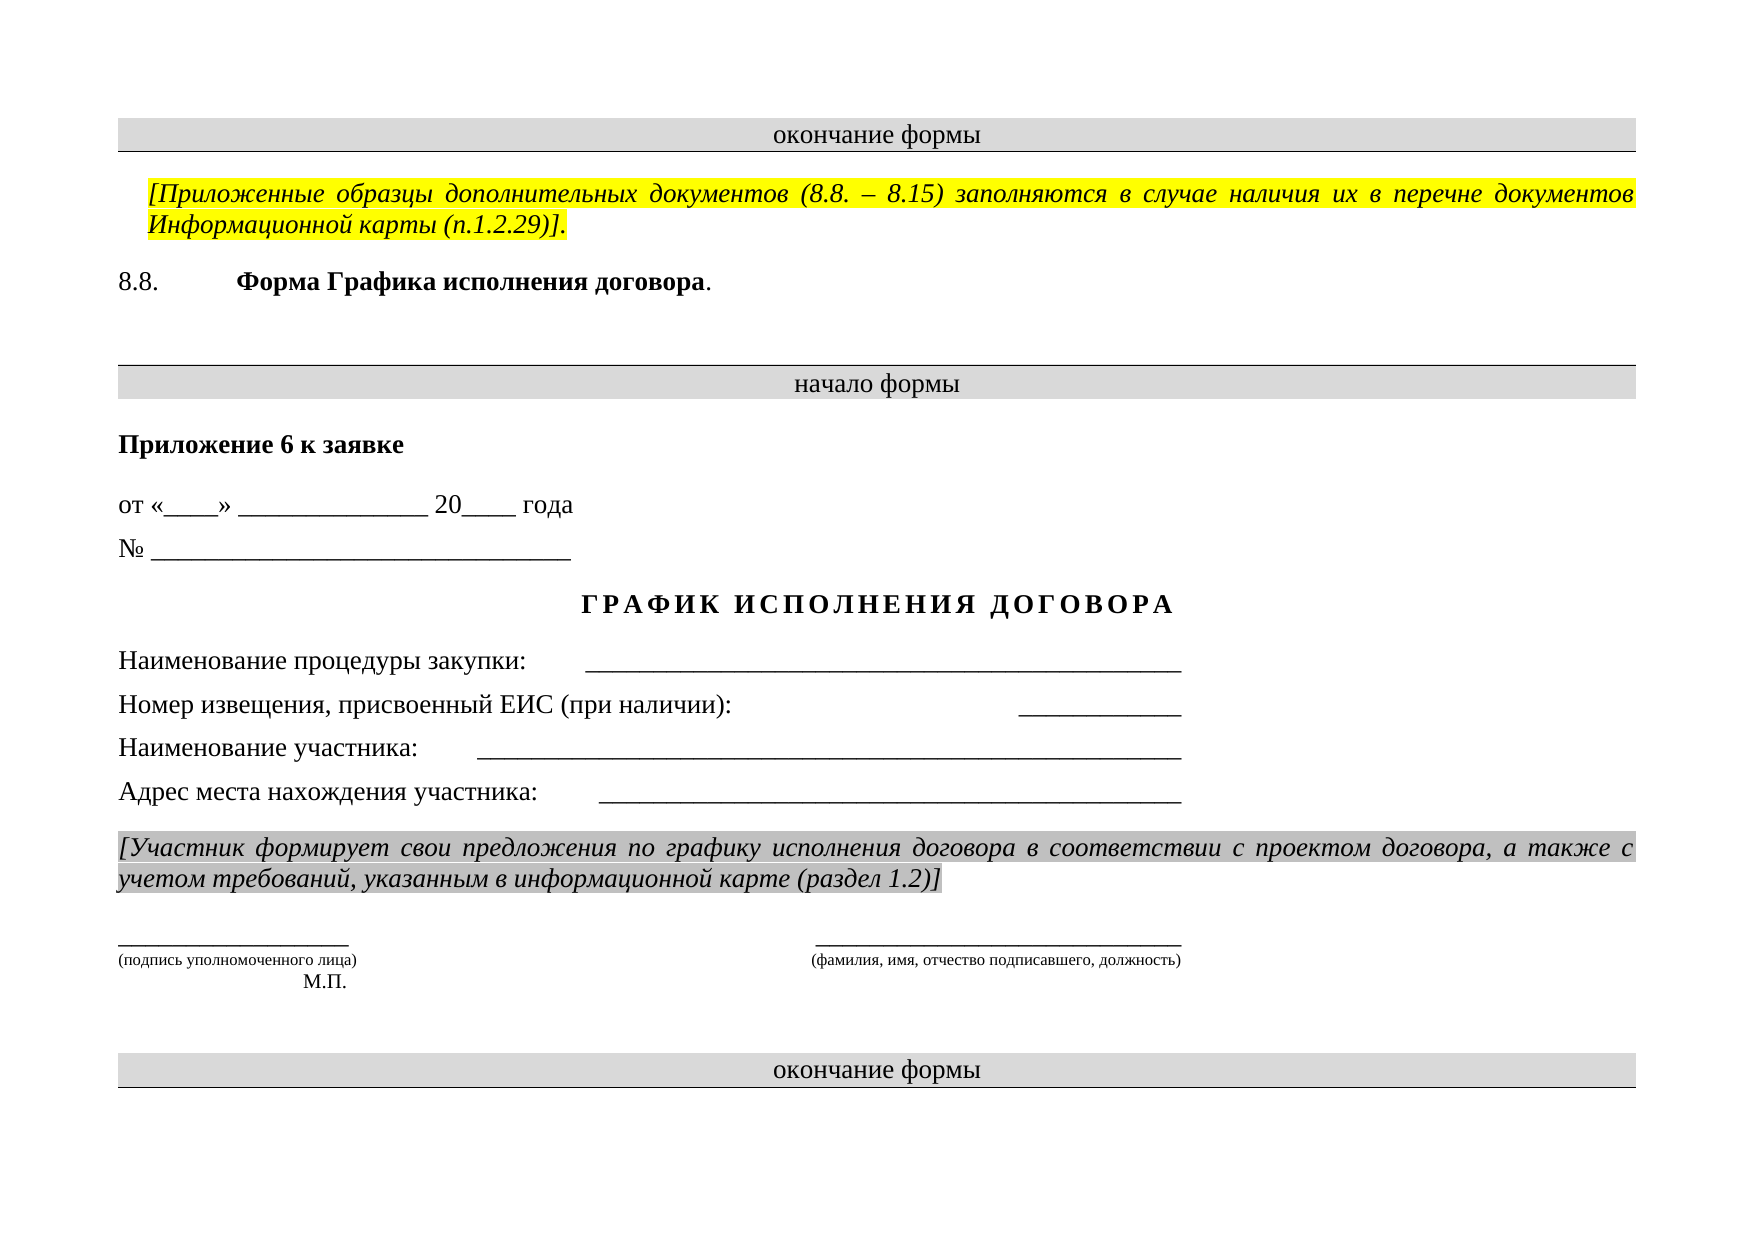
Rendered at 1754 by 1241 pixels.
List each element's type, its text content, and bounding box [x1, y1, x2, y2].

text Наименование процедуры закупки: ____________________________________________ [118, 644, 1636, 675]
text окончание формы [118, 1053, 1636, 1087]
list [Приложенные образцы дополнительных документов (8.8. – 8.15) заполняются в случае наличия их в перечне документов Информационной карты (п.1.2.29)]. [148, 208, 1636, 240]
text Приложение 6 к заявке [118, 428, 1636, 459]
text Номер извещения, присвоенный ЕИС (при наличии): ____________ [118, 688, 1636, 719]
text Наименование участника: ____________________________________________________ [118, 731, 1636, 763]
text от «____» ______________ 20____ года [118, 488, 1636, 519]
text Форма Графика исполнения договора. [118, 265, 1636, 296]
text начало формы [118, 366, 1636, 399]
text (подпись уполномоченного лица) (фамилия, имя, отчество подписавшего, должность) [118, 950, 1636, 969]
text Адрес места нахождения участника: ___________________________________________ [118, 775, 1636, 806]
text № _______________________________ [118, 532, 1636, 563]
text М.П. [118, 969, 1636, 993]
text [Участник формирует свои предложения по графику исполнения договора в соответствии с проектом договора, а также с учетом требований, указанным в информационной карте (раздел 1.2)] [118, 862, 1636, 893]
text _________________ ___________________________ [118, 918, 1636, 950]
text окончание формы [118, 118, 1636, 151]
text График исполнения договора [118, 588, 1636, 619]
